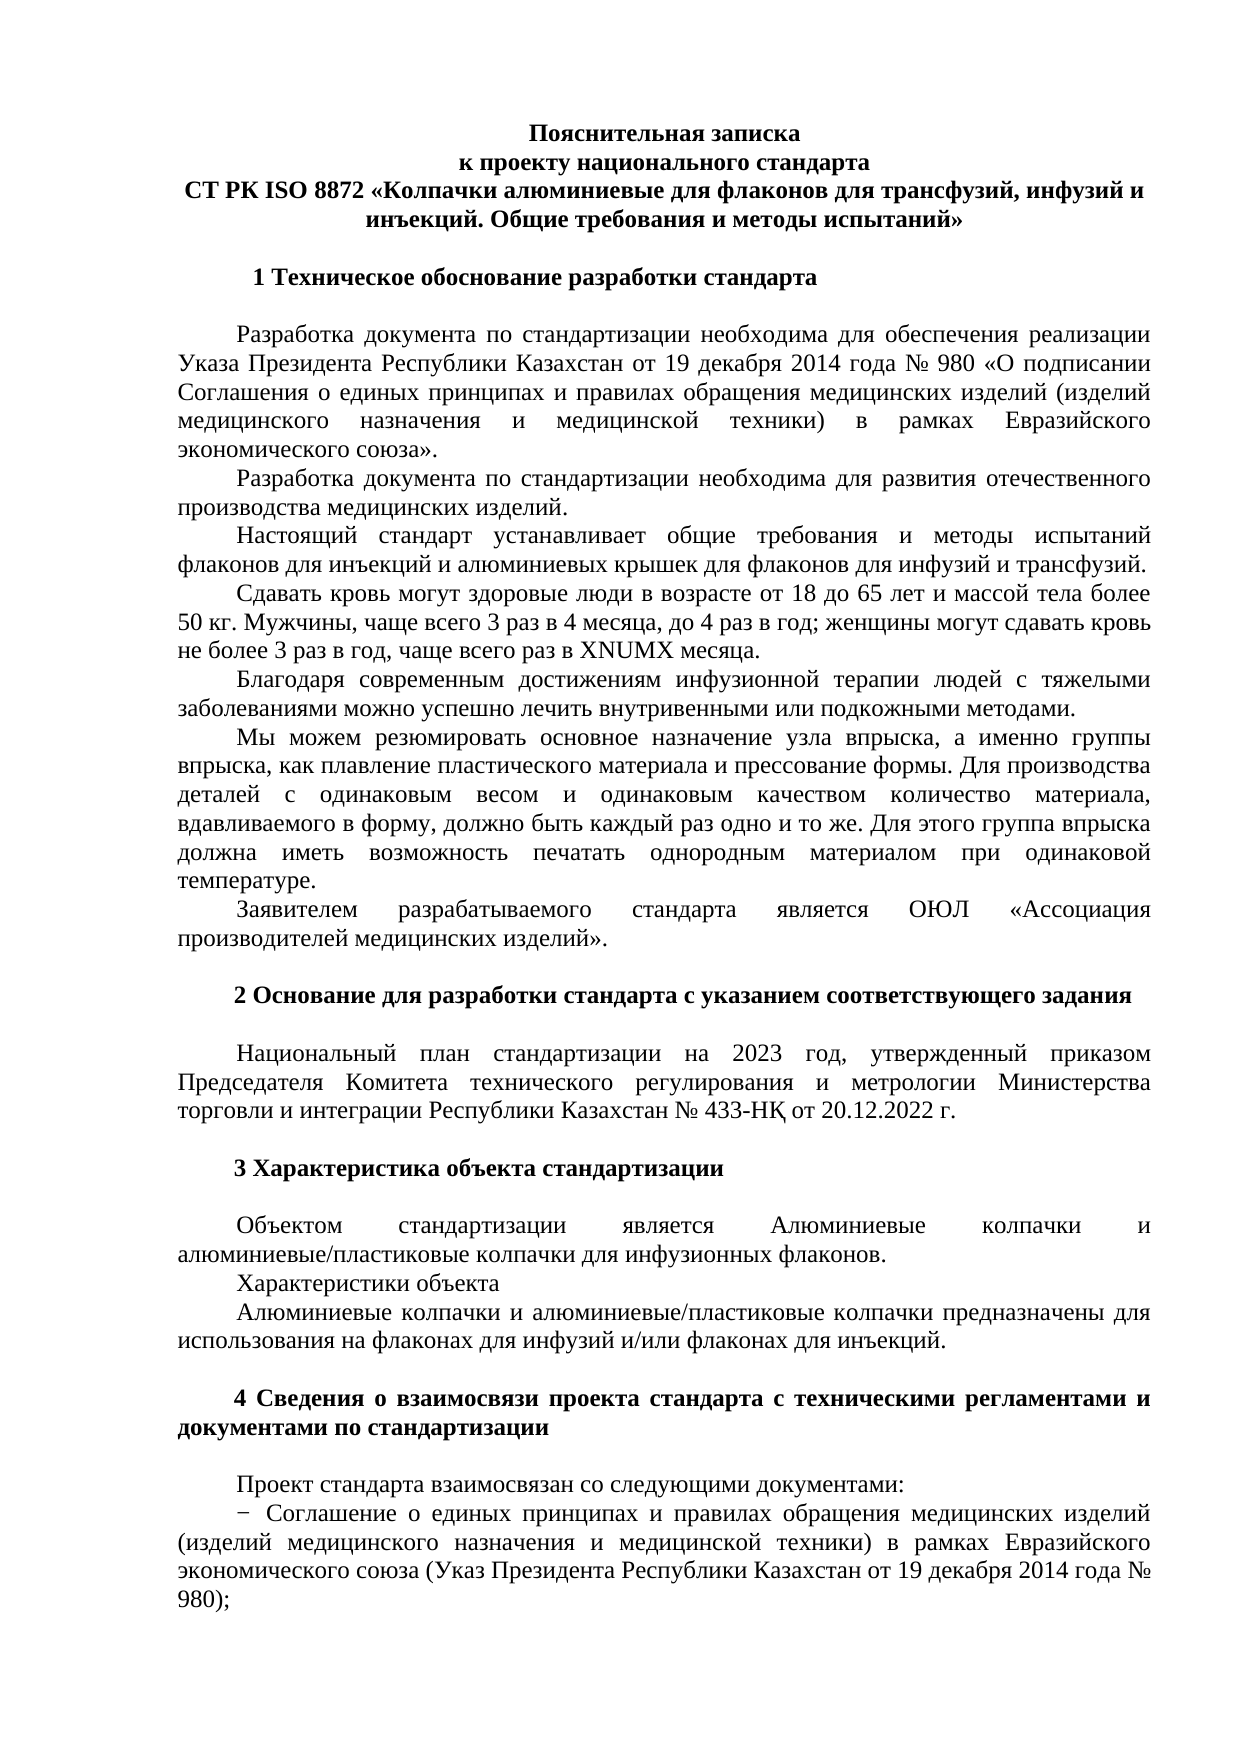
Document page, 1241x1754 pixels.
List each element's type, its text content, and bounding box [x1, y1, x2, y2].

text 3 Характеристика объекта стандартизации [177, 1153, 1152, 1182]
text Пояснительная записка [177, 118, 1152, 147]
text СТ РК ISO 8872 «Колпачки алюминиевые для флаконов для трансфузий, инфузий и инъекций. Общие требования и методы испытаний» [177, 176, 1152, 233]
list Соглашение о единых принципах и правилах обращения медицинских изделий (изделий медицинского назначения и медицинской техники) в рамках Евразийского экономического союза (Указ Президента Республики Казахстан от 19 декабря 2014 года № 980); [177, 1498, 1152, 1613]
text Разработка документа по стандартизации необходима для обеспечения реализации Указа Президента Республики Казахстан от 19 декабря 2014 года № 980 «О подписании Соглашения о единых принципах и правилах обращения медицинских изделий (изделий медицинского назначения и медицинской техники) в рамках Евразийского экономического союза». [177, 319, 1152, 463]
text Проект стандарта взаимосвязан со следующими документами: [177, 1469, 1152, 1498]
text Заявителем разрабатываемого стандарта является ОЮЛ «Ассоциация производителей медицинских изделий». [177, 894, 1152, 952]
text 4 Сведения о взаимосвязи проекта стандарта с техническими регламентами и документами по стандартизации [177, 1383, 1152, 1441]
text Мы можем резюмировать основное назначение узла впрыска, а именно группы впрыска, как плавление пластического материала и прессование формы. Для производства деталей с одинаковым весом и одинаковым качеством количество материала, вдавливаемого в форму, должно быть каждый раз одно и то же. Для этого группа впрыска должна иметь возможность печатать однородным материалом при одинаковой температуре. [177, 722, 1152, 894]
text Алюминиевые колпачки и алюминиевые/пластиковые колпачки предназначены для использования на флаконах для инфузий и/или флаконах для инъекций. [177, 1297, 1152, 1354]
text Настоящий стандарт устанавливает общие требования и методы испытаний флаконов для инъекций и алюминиевых крышек для флаконов для инфузий и трансфузий. [177, 521, 1152, 578]
text Характеристики объекта [177, 1268, 1152, 1297]
text Сдавать кровь могут здоровые люди в возрасте от 18 до 65 лет и массой тела более 50 кг. Мужчины, чаще всего 3 раз в 4 месяца, до 4 раз в год; женщины могут сдавать кровь не более 3 раз в год, чаще всего раз в XNUMX месяца. [177, 578, 1152, 664]
text Благодаря современным достижениям инфузионной терапии людей с тяжелыми заболеваниями можно успешно лечить внутривенными или подкожными методами. [177, 664, 1152, 722]
text к проекту национального стандарта [177, 147, 1152, 176]
text Объектом стандартизации является Алюминиевые колпачки и алюминиевые/пластиковые колпачки для инфузионных флаконов. [177, 1211, 1152, 1268]
text 1 Техническое обоснование разработки стандарта [177, 262, 1152, 291]
text 2 Основание для разработки стандарта с указанием соответствующего задания [177, 981, 1152, 1009]
text Национальный план стандартизации на 2023 год, утвержденный приказом Председателя Комитета технического регулирования и метрологии Министерства торговли и интеграции Республики Казахстан № 433-НҚ от 20.12.2022 г. [177, 1038, 1152, 1124]
text Разработка документа по стандартизации необходима для развития отечественного производства медицинских изделий. [177, 463, 1152, 521]
